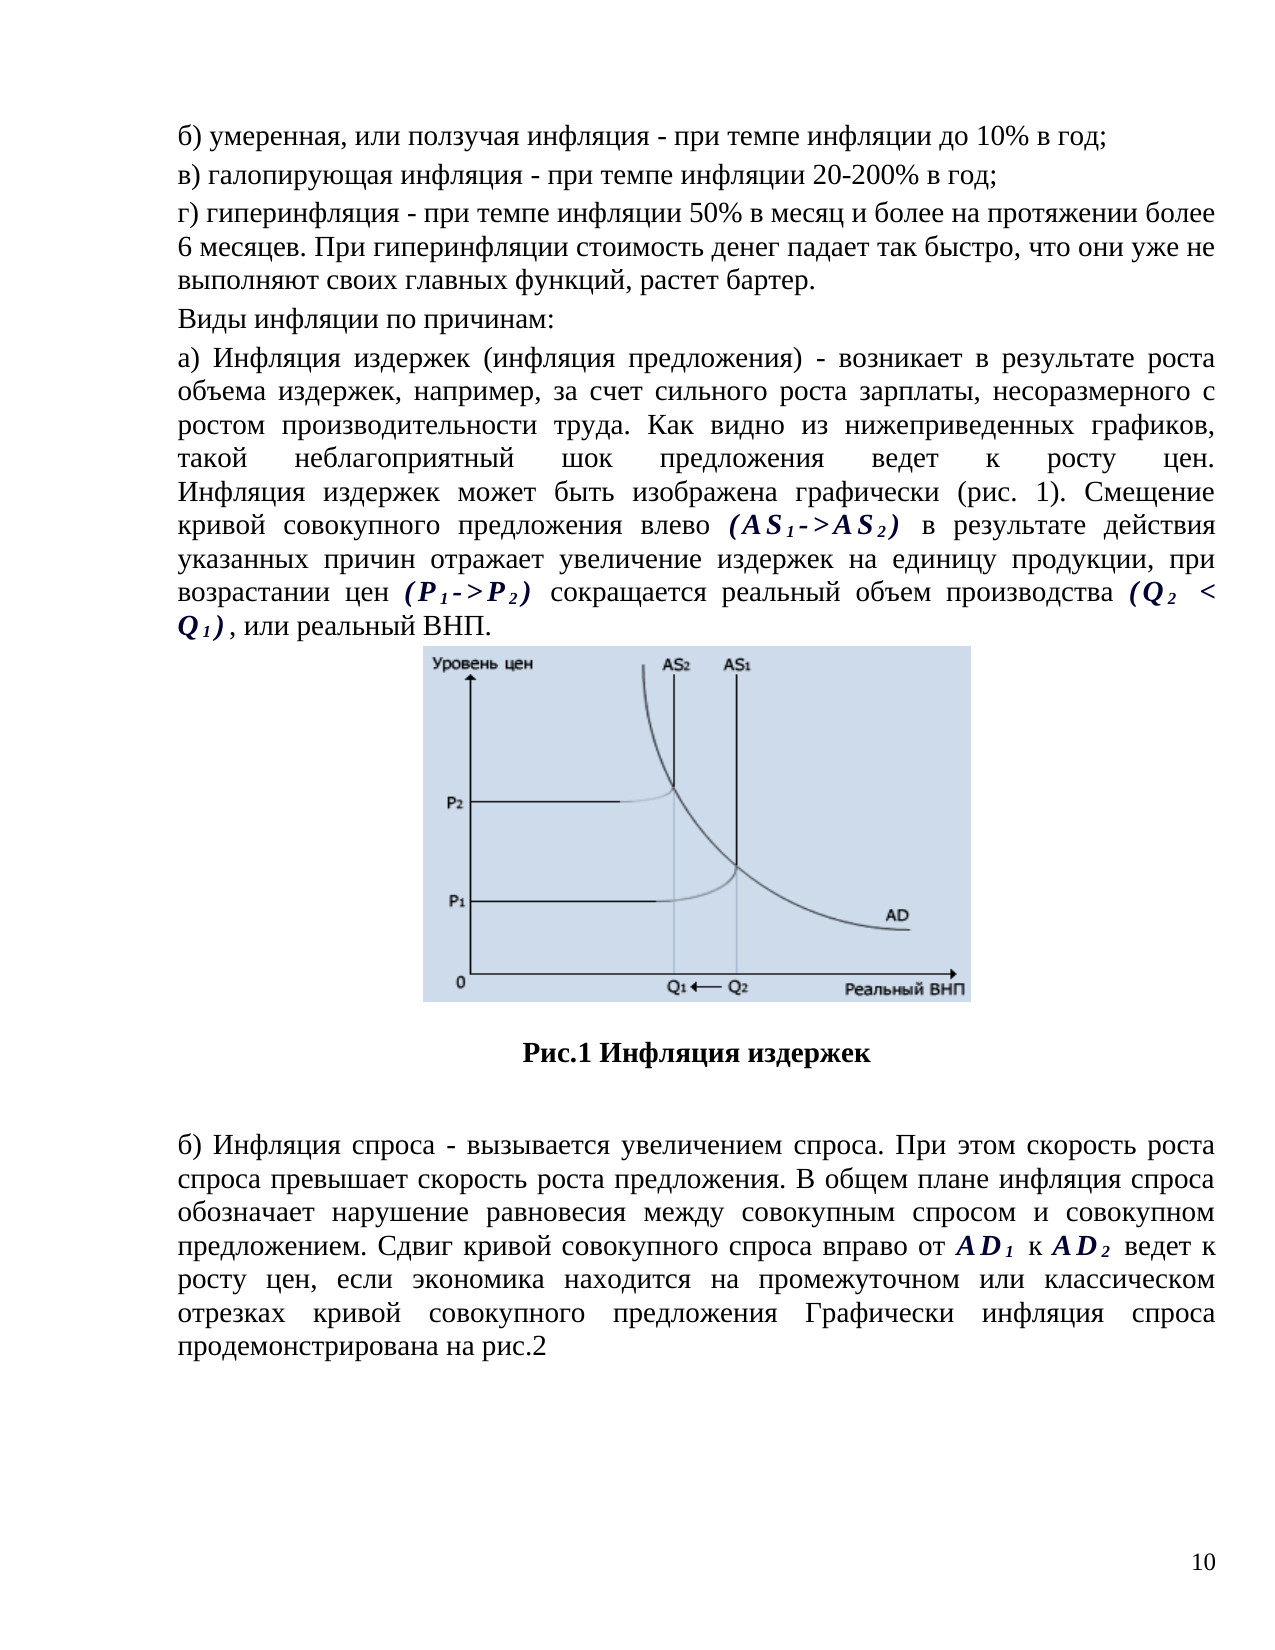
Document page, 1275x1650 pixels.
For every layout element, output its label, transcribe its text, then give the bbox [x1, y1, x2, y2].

text Виды инфляции по причинам: [177, 301, 1216, 335]
picture [423, 646, 971, 1002]
text г) гиперинфляция - при темпе инфляции 50% в месяц и более на протяжении более 6 месяцев. При гиперинфляции стоимость денег падает так быстро, что они уже не выполняют своих главных функций, растет бартер. [177, 195, 1216, 296]
text в) галопирующая инфляция - при темпе инфляции 20-200% в год; [177, 157, 1216, 190]
text б) Инфляция спроса - вызывается увеличением спроса. При этом скорость роста спроса превышает скорость роста предложения. В общем плане инфляция спроса обозначает нарушение равновесия между совокупным спросом и совокупном предложением. Сдвиг кривой совокупного спроса вправо от AD1 к AD2 ведет к росту цен, если экономика находится на промежуточном или классическом отрезках кривой совокупного предложения Графически инфляция спроса продемонстрирована на рис.2 [177, 1127, 1216, 1362]
text а) Инфляция издержек (инфляция предложения) - возникает в результате роста объема издержек, например, за счет сильного роста зарплаты, несоразмерного с ростом производительности труда. Как видно из нижеприведенных графиков, такой неблагоприятный шок предложения ведет к росту цен. Инфляция издержек может быть изображена графически (рис. 1). Смещение кривой совокупного предложения влево (АS1->АS2) в результате действия указанных причин отражает увеличение издержек на единицу продукции, при возрастании цен (Р1->Р2) сокращается реальный объем производства (Q2 < Q1), или реальный ВНП. [177, 340, 1216, 642]
text б) умеренная, или ползучая инфляция - при темпе инфляции до 10% в год; [177, 118, 1216, 152]
